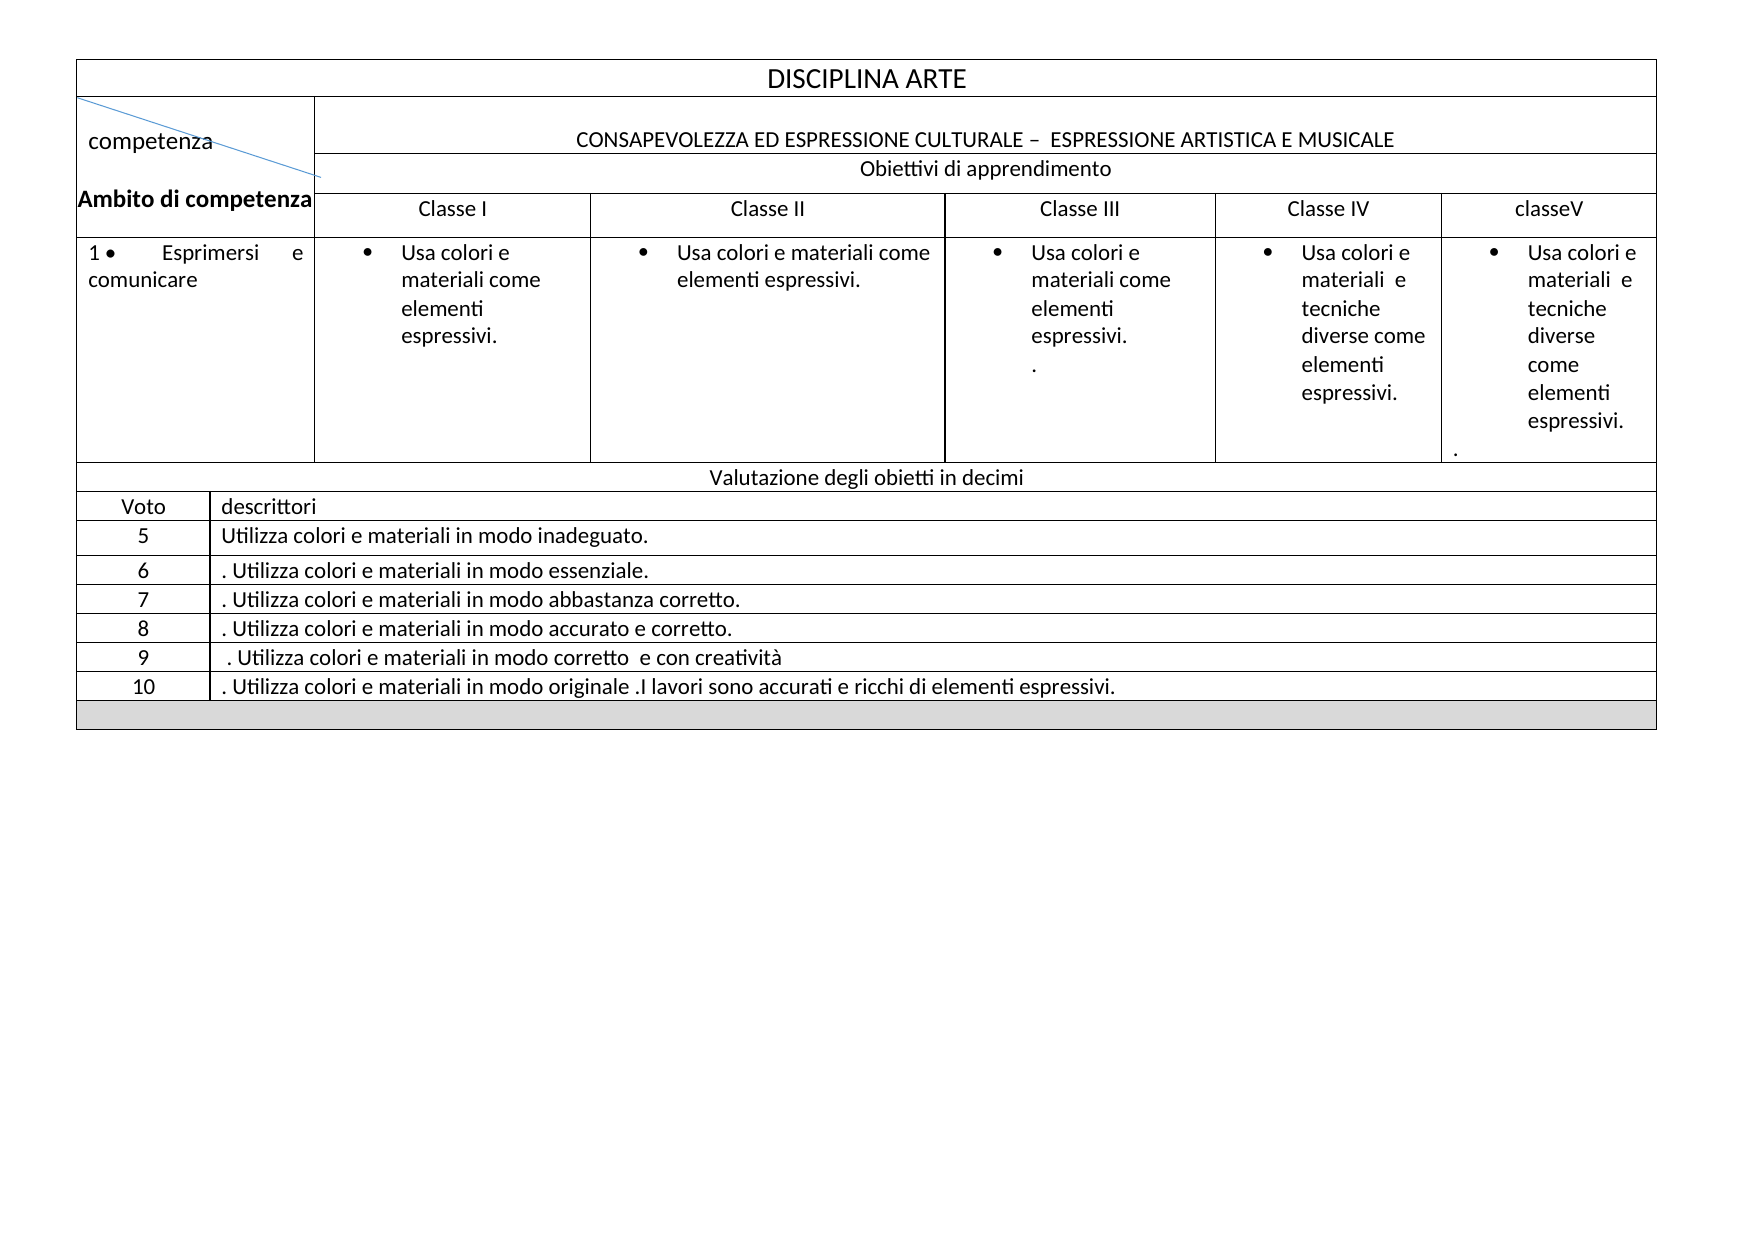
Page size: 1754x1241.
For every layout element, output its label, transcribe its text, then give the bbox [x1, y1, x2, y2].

table_header DISCIPLINA ARTE [77, 60, 1656, 96]
table_cell 1 • Esprimersi e comunicare [77, 238, 314, 462]
table_cell . Utilizza colori e materiali in modo abbastanza corretto. [211, 585, 1656, 613]
table_cell competenza Ambito di competenza [77, 99, 314, 237]
table_cell competenza Ambito di competenza [80, 97, 314, 174]
table_cell . Utilizza colori e materiali in modo originale .I lavori sono accurati e ricchi di elementi espressivi. [211, 672, 1656, 700]
table_cell 9 [77, 643, 209, 671]
table_cell [77, 701, 1656, 729]
table_cell 6 [77, 556, 209, 584]
table_cell Usa colori e materiali e tecniche diverse come elementi espressivi. . [1442, 238, 1656, 462]
table_cell Classe II [591, 194, 944, 237]
table_cell Classe III [946, 194, 1215, 237]
table_cell 8 [77, 614, 209, 642]
table_cell Usa colori e materiali come elementi espressivi. [315, 238, 590, 462]
table_cell Classe I [315, 194, 590, 237]
table_cell descrittori [211, 492, 1656, 520]
table_cell Usa colori e materiali come elementi espressivi. [591, 238, 944, 462]
table_cell . Utilizza colori e materiali in modo accurato e corretto. [211, 614, 1656, 642]
table_cell classeV [1442, 194, 1656, 237]
table_cell Usa colori e materiali come elementi espressivi. . [946, 238, 1215, 462]
table_cell . Utilizza colori e materiali in modo corretto e con creatività [211, 643, 1656, 671]
table_cell . Utilizza colori e materiali in modo essenziale. [211, 556, 1656, 584]
table_cell 5 [77, 521, 209, 555]
table_cell Voto [77, 492, 209, 520]
table_cell Classe IV [1216, 194, 1441, 237]
table_cell Utilizza colori e materiali in modo inadeguato. [211, 521, 1656, 555]
table_cell Valutazione degli obietti in decimi [77, 463, 1656, 491]
table_cell 10 [77, 672, 209, 700]
table_cell Usa colori e materiali e tecniche diverse come elementi espressivi. [1216, 238, 1441, 462]
table_cell CONSAPEVOLEZZA ED ESPRESSIONE CULTURALE – ESPRESSIONE ARTISTICA E MUSICALE [315, 97, 1656, 153]
table_cell 7 [77, 585, 209, 613]
table_cell Obiettivi di apprendimento [315, 154, 1656, 193]
